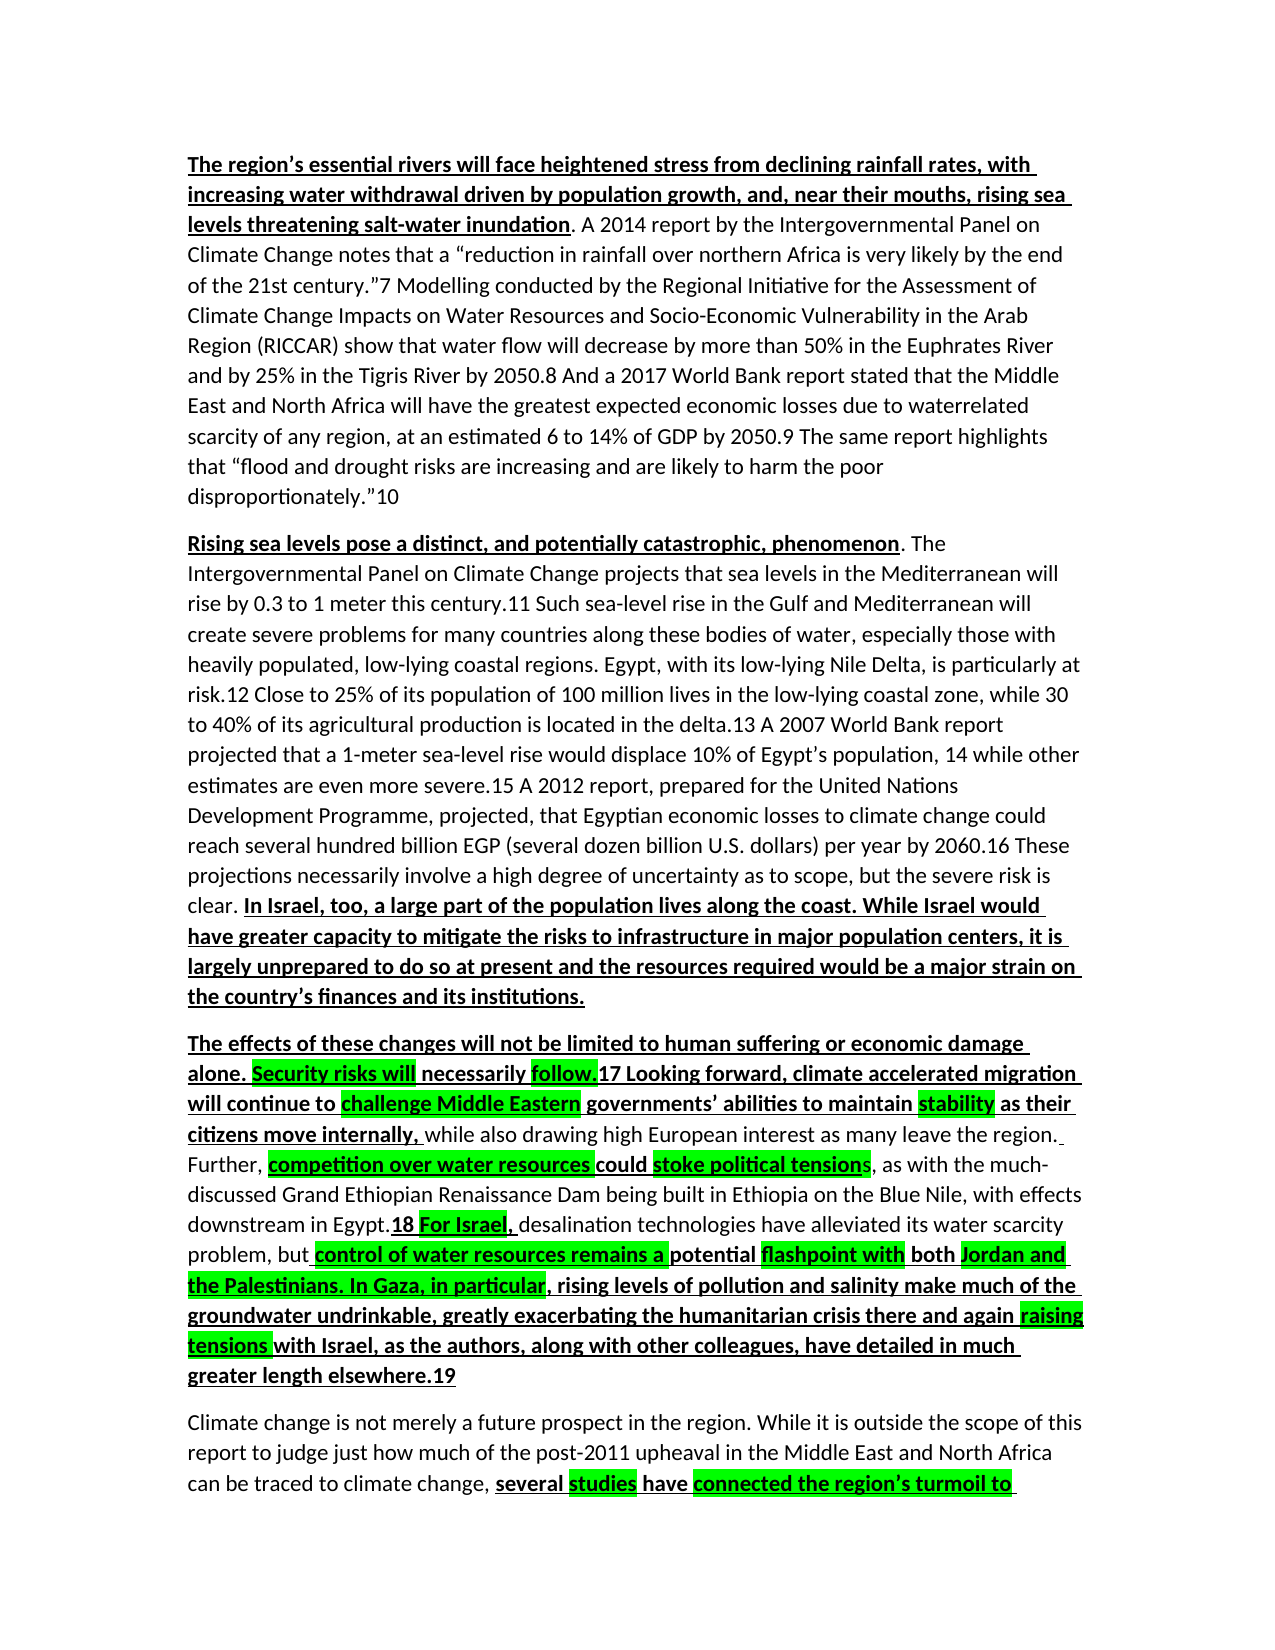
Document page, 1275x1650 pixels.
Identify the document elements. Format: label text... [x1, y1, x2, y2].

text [187, 1408, 1087, 1497]
text Rising sea levels pose a distinct, and potentially catastrophic, phenomenon. The Intergovernmental Panel on Climate Change projects that sea levels in the Mediterranean will rise by 0.3 to 1 meter this century.11 Such sea-level rise in the Gulf and Mediterranean will create severe problems for many countries along these bodies of water, especially those with heavily populated, low-lying coastal regions. Egypt, with its low-lying Nile Delta, is particularly at risk.12 Close to 25% of its population of 100 million lives in the low-lying coastal zone, while 30 to 40% of its agricultural production is located in the delta.13 A 2007 World Bank report projected that a 1-meter sea-level rise would displace 10% of Egypt’s population, 14 while other estimates are even more severe.15 A 2012 report, prepared for the United Nations Development Programme, projected, that Egyptian economic losses to climate change could reach several hundred billion EGP (several dozen billion U.S. dollars) per year by 2060.16 These projections necessarily involve a high degree of uncertainty as to scope, but the severe risk is clear. In Israel, too, a large part of the population lives along the coast. While Israel would have greater capacity to mitigate the risks to infrastructure in major population centers, it is largely unprepared to do so at present and the resources required would be a major strain on the country’s finances and its institutions. [187, 529, 1087, 1010]
text The region’s essential rivers will face heightened stress from declining rainfall rates, with increasing water withdrawal driven by population growth, and, near their mouths, rising sea levels threatening salt-water inundation. A 2014 report by the Intergovernmental Panel on Climate Change notes that a “reduction in rainfall over northern Africa is very likely by the end of the 21st century.”7 Modelling conducted by the Regional Initiative for the Assessment of Climate Change Impacts on Water Resources and Socio-Economic Vulnerability in the Arab Region (RICCAR) show that water flow will decrease by more than 50% in the Euphrates River and by 25% in the Tigris River by 2050.8 And a 2017 World Bank report stated that the Middle East and North Africa will have the greatest expected economic losses due to waterrelated scarcity of any region, at an estimated 6 to 14% of GDP by 2050.9 The same report highlights that “flood and drought risks are increasing and are likely to harm the poor disproportionately.”10 [187, 150, 1087, 510]
text The effects of these changes will not be limited to human suffering or economic damage alone. Security risks will necessarily follow.17 Looking forward, climate accelerated migration will continue to challenge Middle Eastern governments’ abilities to maintain stability as their citizens move internally, while also drawing high European interest as many leave the region. Further, competition over water resources could stoke political tensions, as with the much-discussed Grand Ethiopian Renaissance Dam being built in Ethiopia on the Blue Nile, with effects downstream in Egypt.18 For Israel, desalination technologies have alleviated its water scarcity problem, but control of water resources remains a potential flashpoint with both Jordan and the Palestinians. In Gaza, in particular, rising levels of pollution and salinity make much of the groundwater undrinkable, greatly exacerbating the humanitarian crisis there and again raising tensions with Israel, as the authors, along with other colleagues, have detailed in much greater length elsewhere.19 [187, 1029, 1087, 1389]
